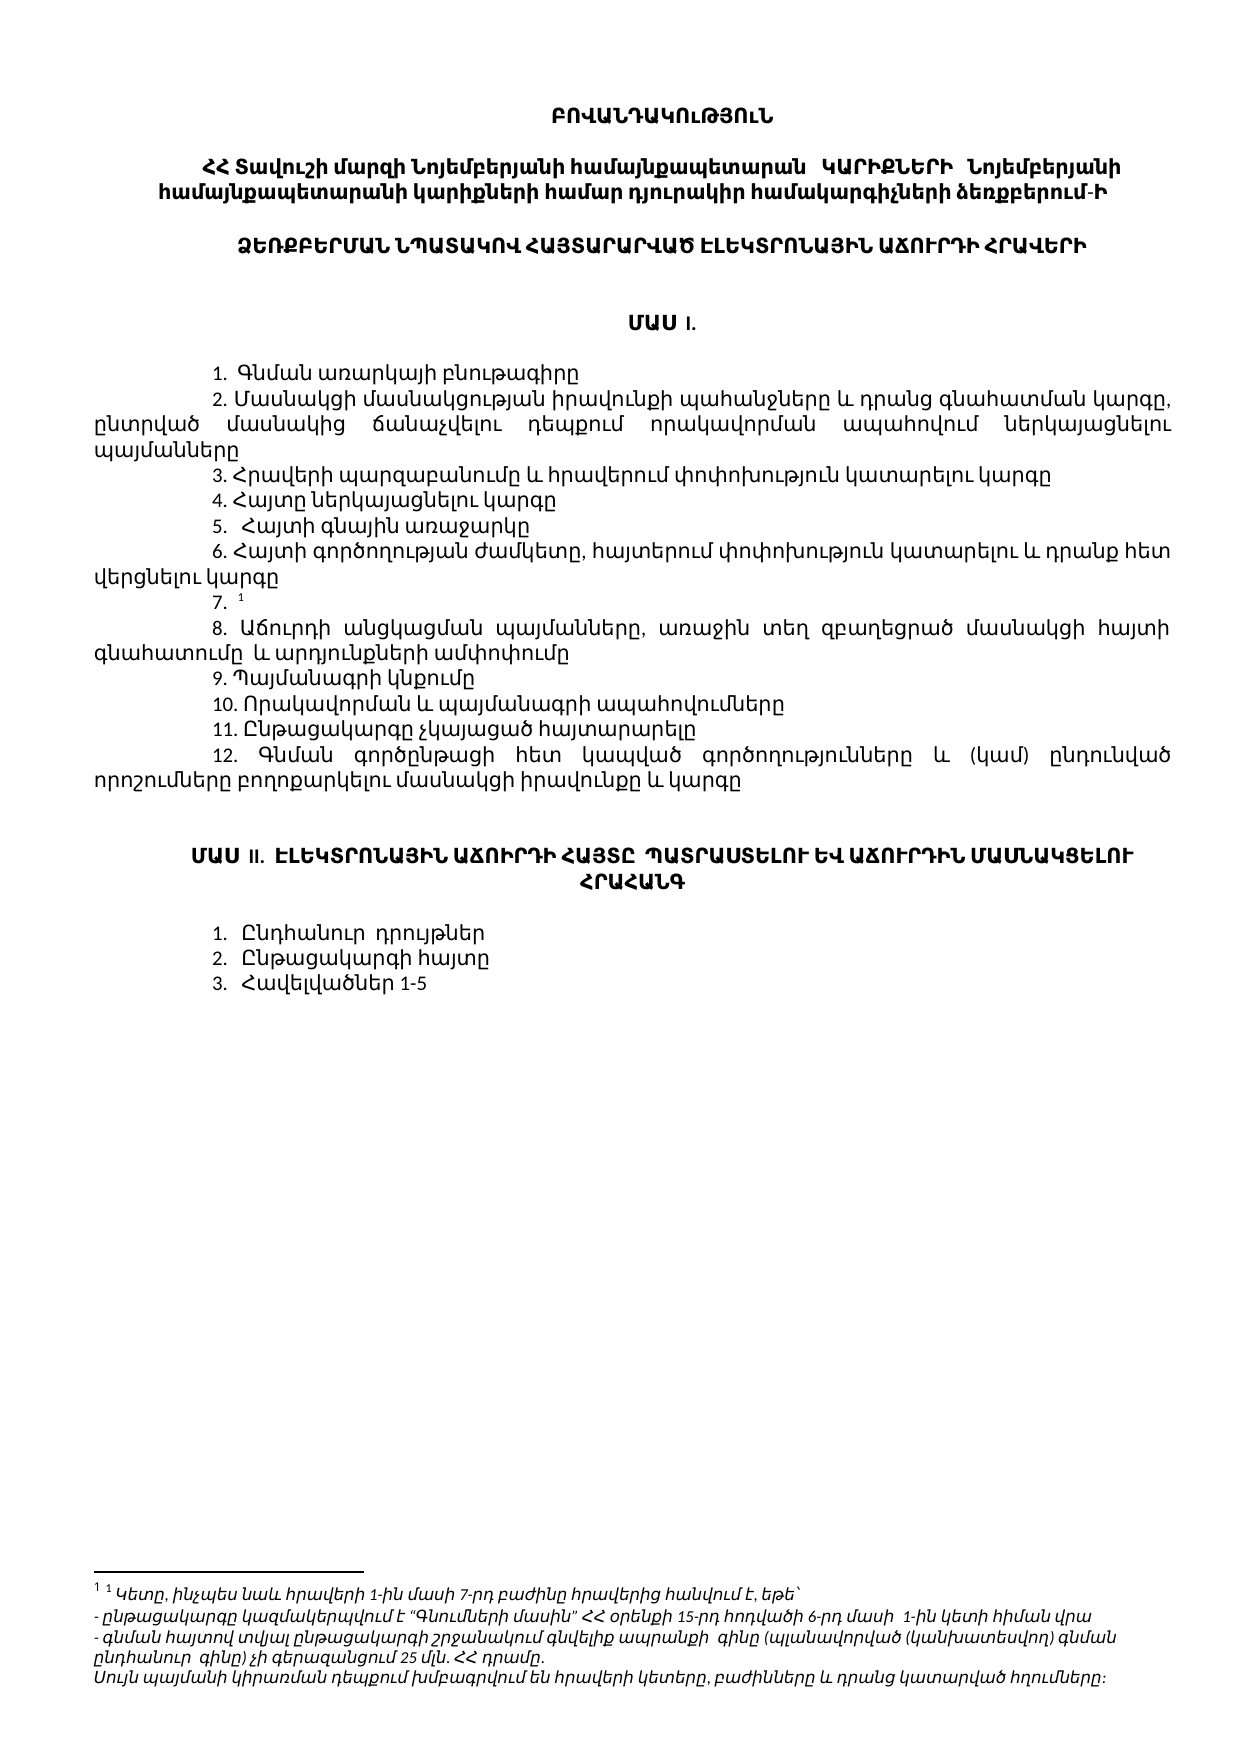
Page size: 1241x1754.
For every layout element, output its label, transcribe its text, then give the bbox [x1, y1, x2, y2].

text 9. Պայմանագրի կնքումը [94, 666, 1171, 691]
text 1. Ընդհանուր դրույթներ [94, 920, 1171, 945]
text 6. Հայտի գործողության ժամկետը, հայտերում փոփոխություն կատարելու և դրանք հետ վերցնելու կարգը [94, 538, 1171, 589]
text 5. Հայտի գնային առաջարկը [94, 513, 1171, 538]
text 2. Մասնակցի մասնակցության իրավունքի պահանջները և դրանց գնահատման կարգը, ընտրված մասնակից ճանաչվելու դեպքում որակավորման ապահովում ներկայացնելու պայմանները [94, 386, 1171, 462]
text 4. Հայտը ներկայացնելու կարգը [94, 488, 1171, 513]
text ՄԱՍ I. [94, 310, 1171, 335]
text 12. Գնման գործընթացի հետ կապված գործողությունները և (կամ) ընդունված որոշումները բողոքարկելու մասնակցի իրավունքը և կարգը [94, 742, 1171, 793]
text 8. Աճուրդի անցկացման պայմանները, առաջին տեղ զբաղեցրած մասնակցի հայտի գնահատումը և արդյունքների ամփոփումը [94, 615, 1171, 666]
text ՁԵՌՔԲԵՐՄԱՆ ՆՊԱՏԱԿՈՎ ՀԱՅՏԱՐԱՐՎԱԾ ԷԼԵԿՏՐՈՆԱՅԻՆ ԱՃՈՒՐԴԻ ՀՐԱՎԵՐԻ [94, 233, 1171, 259]
text 7. 1 [94, 589, 1171, 615]
text 2. Ընթացակարգի հայտը [94, 945, 1171, 971]
text ԲՈՎԱՆԴԱԿՈւԹՅՈւՆ [94, 103, 1171, 128]
text 3. Հրավերի պարզաբանումը և հրավերում փոփոխություն կատարելու կարգը [94, 462, 1171, 488]
text ՀՀ Տավուշի մարզի Նոյեմբերյանի համայնքապետարան ԿԱՐԻՔՆԵՐԻ Նոյեմբերյանի համայնքապետարանի կարիքների համար դյուրակիր համակարգիչների ձեռքբերում-Ի [94, 154, 1171, 205]
text 3. Հավելվածներ 1-5 [94, 971, 1171, 996]
text 10. Որակավորման և պայմանագրի ապահովումները [94, 691, 1171, 716]
text ՄԱՍ II. ԷԼԵԿՏՐՈՆԱՅԻՆ ԱՃՈԻՐԴԻ ՀԱՅՏԸ ՊԱՏՐԱՍՏԵԼՈՒ ԵՎ ԱՃՈՒՐԴԻՆ ՄԱՍՆԱԿՑԵԼՈՒ ՀՐԱՀԱՆԳ [94, 843, 1171, 894]
text 11. Ընթացակարգը չկայացած հայտարարելը [94, 716, 1171, 742]
text 1. Գնման առարկայի բնութագիրը [94, 361, 1171, 386]
